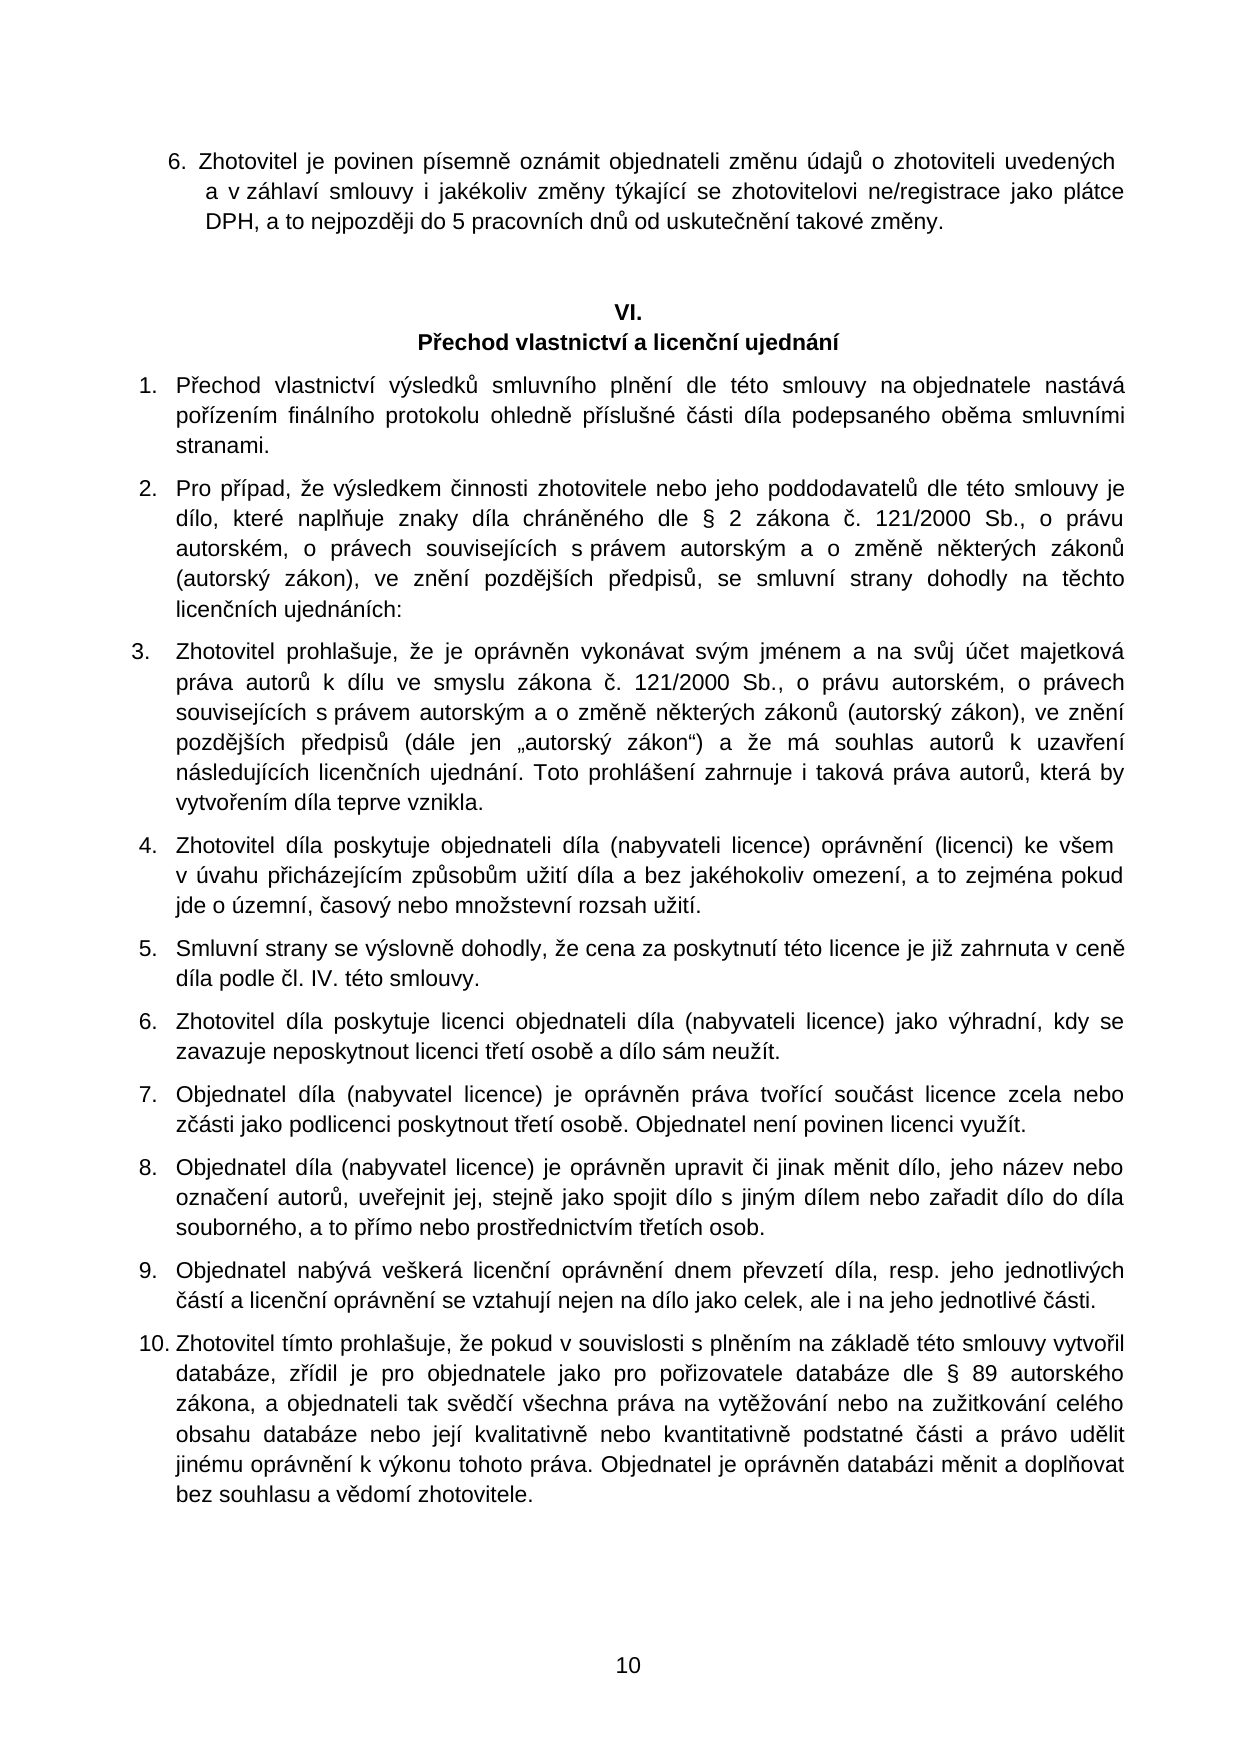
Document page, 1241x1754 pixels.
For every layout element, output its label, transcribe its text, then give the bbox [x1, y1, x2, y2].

list Zhotovitel tímto prohlašuje, že pokud v souvislosti s plněním na základě této smlouvy vytvořil databáze, zřídil je pro objednatele jako pro pořizovatele databáze dle § 89 autorského zákona, a objednateli tak svědčí všechna práva na vytěžování nebo na zužitkování celého obsahu databáze nebo její kvalitativně nebo kvantitativně podstatné části a právo udělit jinému oprávnění k výkonu tohoto práva. Objednatel je oprávněn databázi měnit a doplňovat bez souhlasu a vědomí zhotovitele. [138, 1330, 1125, 1507]
list Zhotovitel prohlašuje, že je oprávněn vykonávat svým jménem a na svůj účet majetková práva autorů k dílu ve smyslu zákona č. 121/2000 Sb., o právu autorském, o právech souvisejících s právem autorským a o změně některých zákonů (autorský zákon), ve znění pozdějších předpisů (dále jen „autorský zákon“) a že má souhlas autorů k uzavření následujících licenčních ujednání. Toto prohlášení zahrnuje i taková práva autorů, která by vytvořením díla teprve vznikla. [131, 638, 1125, 816]
text VI. [131, 299, 1125, 325]
list Zhotovitel díla poskytuje licenci objednateli díla (nabyvateli licence) jako výhradní, kdy se zavazuje neposkytnout licenci třetí osobě a dílo sám neužít. [138, 1008, 1125, 1064]
list Pro případ, že výsledkem činnosti zhotovitele nebo jeho poddodavatelů dle této smlouvy je dílo, které naplňuje znaky díla chráněného dle § 2 zákona č. 121/2000 Sb., o právu autorském, o právech souvisejících s právem autorským a o změně některých zákonů (autorský zákon), ve znění pozdějších předpisů, se smluvní strany dohodly na těchto licenčních ujednáních: [138, 475, 1125, 622]
list Zhotovitel je povinen písemně oznámit objednateli změnu údajů o zhotoviteli uvedených a v záhlaví smlouvy i jakékoliv změny týkající se zhotovitelovi ne/registrace jako plátce DPH, a to nejpozději do 5 pracovních dnů od uskutečnění takové změny. [168, 148, 1125, 234]
list Smluvní strany se výslovně dohodly, že cena za poskytnutí této licence je již zahrnuta v ceně díla podle čl. IV. této smlouvy. [138, 935, 1125, 992]
list Zhotovitel díla poskytuje objednateli díla (nabyvateli licence) oprávnění (licenci) ke všem v úvahu přicházejícím způsobům užití díla a bez jakéhokoliv omezení, a to zejména pokud jde o územní, časový nebo množstevní rozsah užití. [138, 832, 1125, 919]
list Přechod vlastnictví výsledků smluvního plnění dle této smlouvy na objednatele nastává pořízením finálního protokolu ohledně příslušné části díla podepsaného oběma smluvními stranami. [138, 372, 1125, 458]
list Objednatel nabývá veškerá licenční oprávnění dnem převzetí díla, resp. jeho jednotlivých částí a licenční oprávnění se vztahují nejen na dílo jako celek, ale i na jeho jednotlivé části. [138, 1257, 1125, 1313]
list Objednatel díla (nabyvatel licence) je oprávněn upravit či jinak měnit dílo, jeho název nebo označení autorů, uveřejnit jej, stejně jako spojit dílo s jiným dílem nebo zařadit dílo do díla souborného, a to přímo nebo prostřednictvím třetích osob. [138, 1154, 1125, 1241]
text Přechod vlastnictví a licenční ujednání [131, 329, 1125, 355]
list Objednatel díla (nabyvatel licence) je oprávněn práva tvořící součást licence zcela nebo zčásti jako podlicenci poskytnout třetí osobě. Objednatel není povinen licenci využít. [138, 1081, 1125, 1137]
